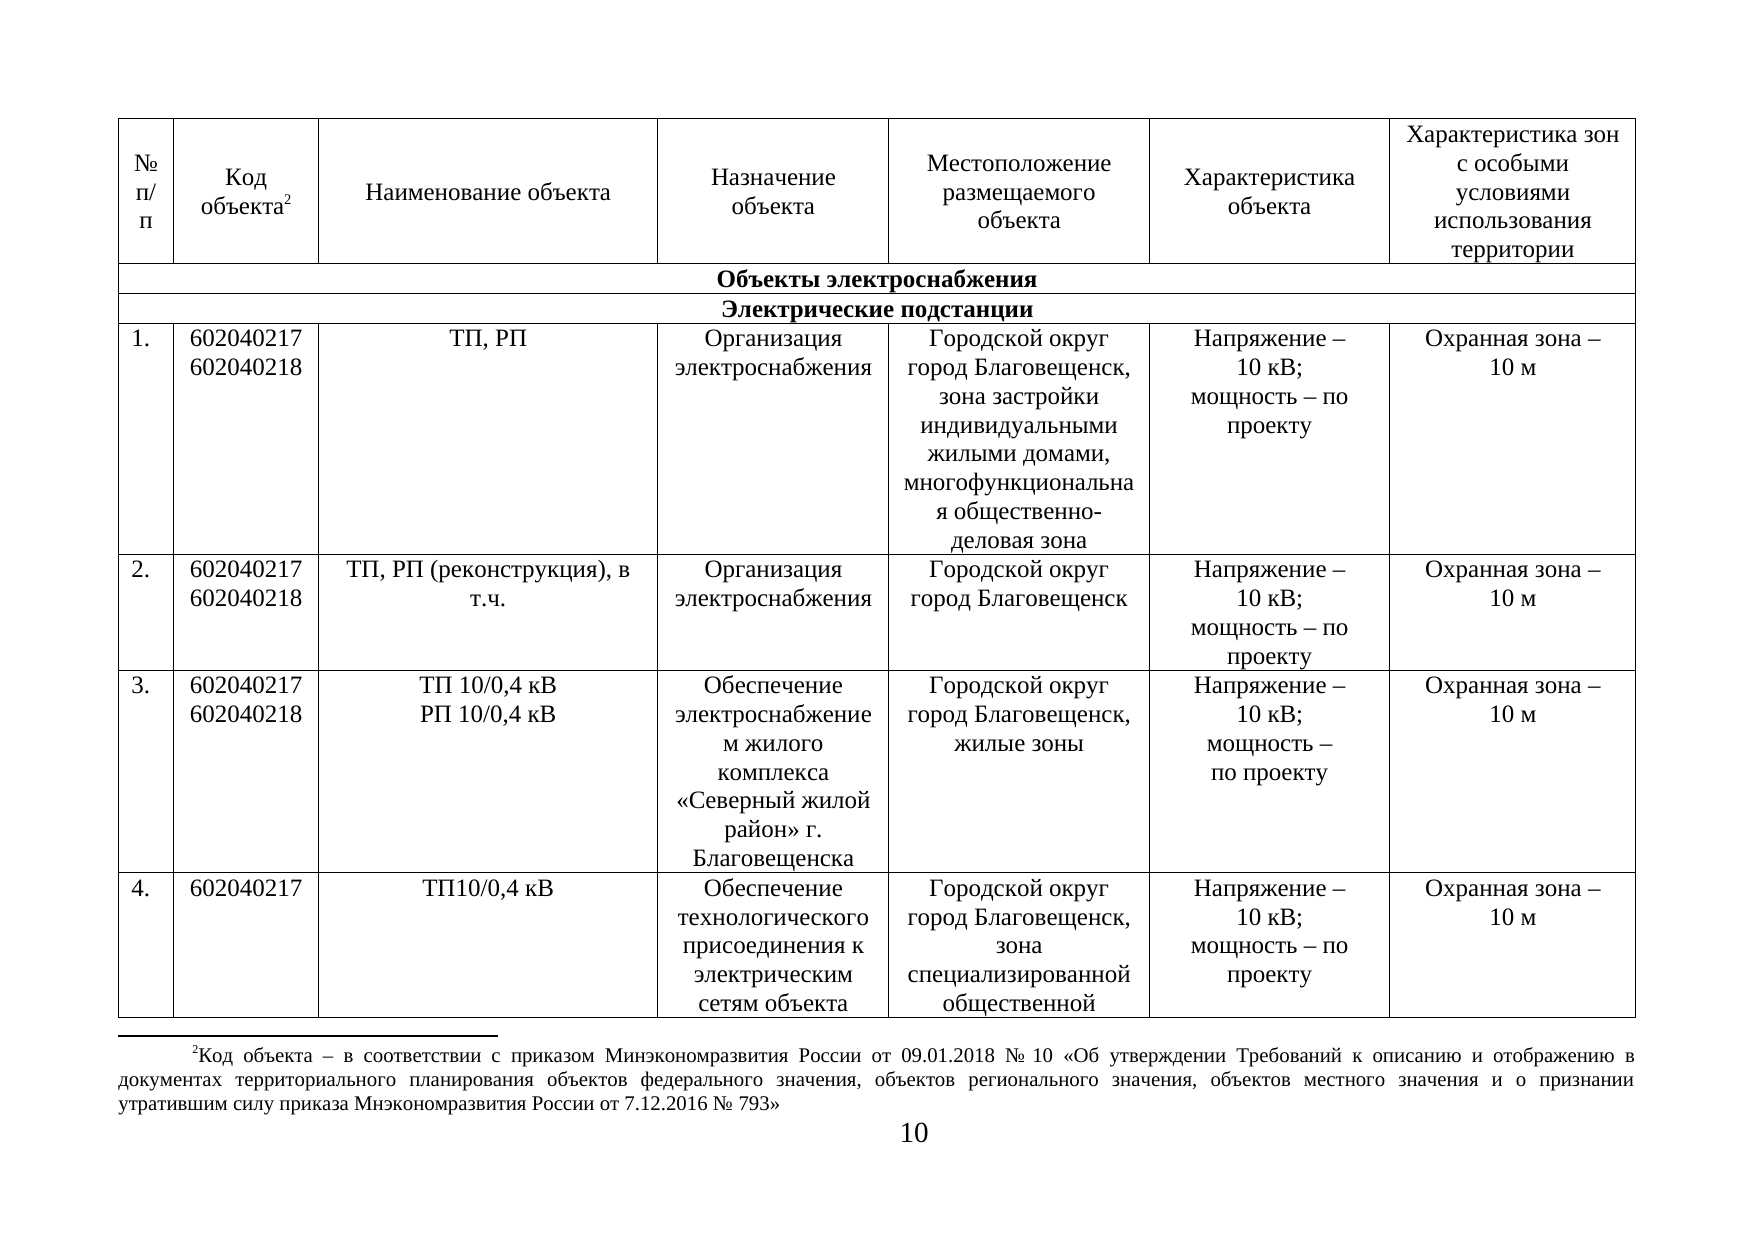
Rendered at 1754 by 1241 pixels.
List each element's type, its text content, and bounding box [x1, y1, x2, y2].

table_cell Охранная зона – 10 м [1390, 555, 1635, 669]
table_cell Обеспечение электроснабжением жилого комплекса «Северный жилой район» г. Благовещенска [658, 671, 724, 872]
table_cell 602040217 602040218 [174, 555, 318, 669]
table_header № п/п [119, 119, 173, 263]
table_cell Объекты электроснабжения [119, 264, 1635, 293]
table_cell Городской округ город Благовещенск [889, 555, 1149, 669]
table_cell ТП 10/0,4 кВ РП 10/0,4 кВ [319, 671, 657, 872]
table_cell 602040217 602040218 [174, 324, 318, 553]
table_cell Напряжение – 10 кВ; мощность – по проекту [1150, 873, 1389, 1017]
table_header Характеристика зон с особыми условиями использования территории [1390, 119, 1635, 263]
table_header Наименование объекта [319, 119, 657, 263]
table_header Назначение объекта [658, 119, 888, 263]
table_header Код объекта [174, 119, 318, 263]
table_cell Напряжение – 10 кВ; мощность – по проекту [1150, 324, 1389, 553]
table_cell ТП10/0,4 кВ [319, 873, 657, 1017]
table_header Характеристика объекта [1150, 119, 1389, 263]
table_cell [119, 555, 173, 669]
table_cell 602040217 602040218 [174, 671, 318, 872]
table_cell Напряжение – 10 кВ; мощность – по проекту [1150, 671, 1389, 872]
table_cell Электрические подстанции [119, 294, 1635, 322]
table_cell Организация электроснабжения [658, 555, 888, 669]
table_cell Охранная зона – 10 м [1390, 671, 1635, 872]
table_header Местоположение размещаемого объекта [889, 119, 1149, 263]
table_cell Городской округ город Благовещенск, зона застройки индивидуальными жилыми домами, многофункциональная общественно-деловая зона [889, 324, 1149, 553]
table_cell Городской округ город Благовещенск, зона специализированной общественной застройки [889, 873, 1149, 1017]
table_cell 602040217 [174, 873, 318, 1017]
table_cell Обеспечение электроснабжением жилого комплекса «Северный жилой район» г. Благовещенска [822, 671, 888, 872]
table_cell ТП, РП [319, 324, 657, 553]
table_cell Организация электроснабжения [658, 324, 888, 553]
table_cell Охранная зона – 10 м [1390, 324, 1635, 553]
table_cell ТП, РП (реконструкция), в т.ч. [319, 555, 657, 669]
table_cell Городской округ город Благовещенск, жилые зоны [889, 671, 1149, 872]
table_cell [119, 671, 173, 872]
table_cell Охранная зона – 10 м [1390, 873, 1635, 1017]
table_cell [119, 873, 173, 1017]
table_cell [119, 324, 173, 553]
table_cell Напряжение – 10 кВ; мощность – по проекту [1150, 555, 1389, 669]
